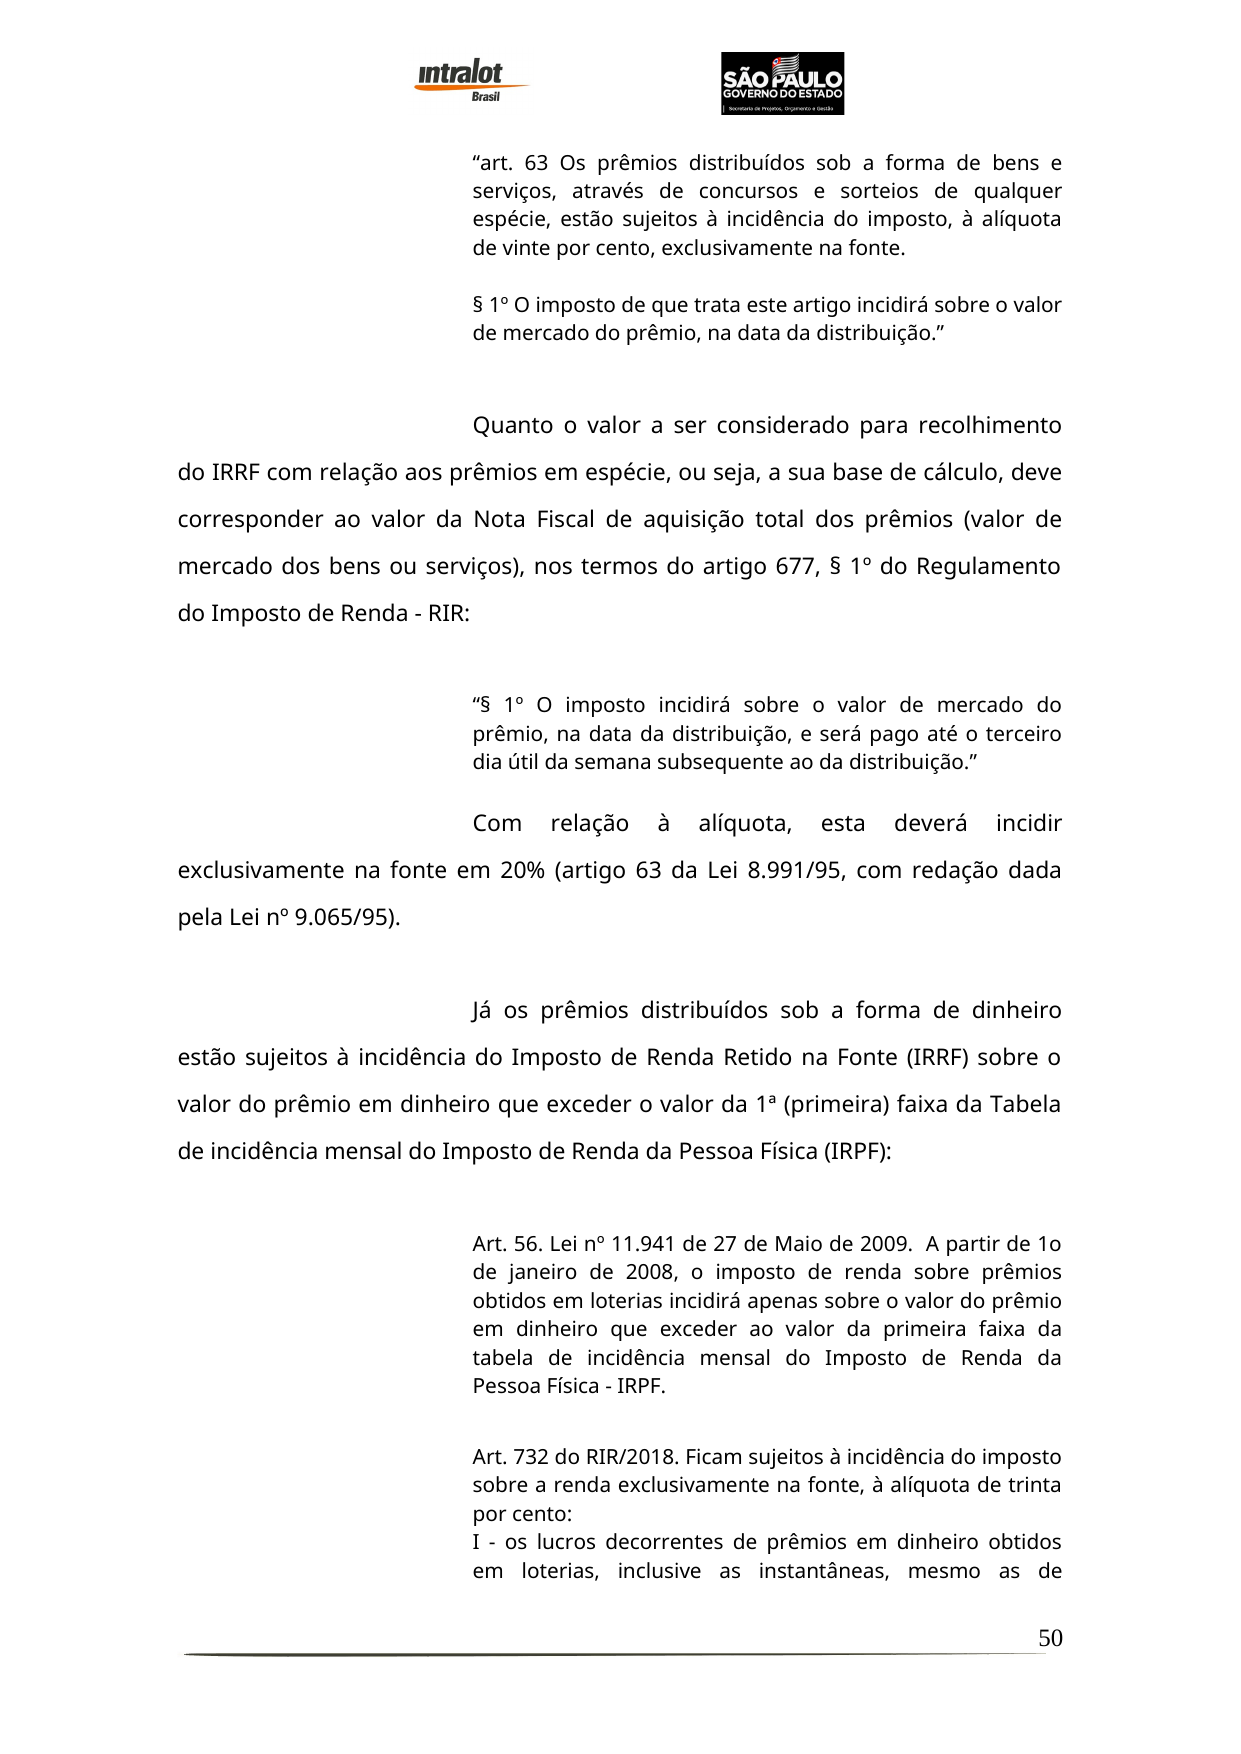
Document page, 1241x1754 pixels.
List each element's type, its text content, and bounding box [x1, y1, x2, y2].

text Com relação à alíquota, esta deverá incidir exclusivamente na fonte em 20% (artigo 63 da Lei 8.991/95, com redação dada pela Lei nº 9.065/95). [177, 807, 1063, 932]
text Art. 56. Lei nº 11.941 de 27 de Maio de 2009. A partir de 1o de janeiro de 2008, o imposto de renda sobre prêmios obtidos em loterias incidirá apenas sobre o valor do prêmio em dinheiro que exceder ao valor da primeira faixa da tabela de incidência mensal do Imposto de Renda da Pessoa Física - IRPF. [472, 1229, 1063, 1399]
text “art. 63 Os prêmios distribuídos sob a forma de bens e serviços, através de concursos e sorteios de qualquer espécie, estão sujeitos à incidência do imposto, à alíquota de vinte por cento, exclusivamente na fonte. [472, 148, 1063, 261]
text § 1º O imposto de que trata este artigo incidirá sobre o valor de mercado do prêmio, na data da distribuição.” [472, 290, 1063, 347]
picture [177, 1651, 1046, 1658]
list Quanto o valor a ser considerado para recolhimento do IRRF com relação aos prêmios em espécie, ou seja, a sua base de cálculo, deve corresponder ao valor da Nota Fiscal de aquisição total dos prêmios (valor de mercado dos bens ou serviços), nos termos do artigo 677, § 1º do Regulamento do Imposto de Renda - RIR: [177, 409, 1063, 628]
text “§ 1º O imposto incidirá sobre o valor de mercado do prêmio, na data da distribuição, e será pago até o terceiro dia útil da semana subsequente ao da distribuição.” [472, 690, 1063, 776]
picture [408, 47, 534, 115]
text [472, 1527, 1063, 1584]
text Art. 732 do RIR/2018. Ficam sujeitos à incidência do imposto sobre a renda exclusivamente na fonte, à alíquota de trinta por cento: [472, 1442, 1063, 1527]
text Já os prêmios distribuídos sob a forma de dinheiro estão sujeitos à incidência do Imposto de Renda Retido na Fonte (IRRF) sobre o valor do prêmio em dinheiro que exceder o valor da 1ª (primeira) faixa da Tabela de incidência mensal do Imposto de Renda da Pessoa Física (IRPF): [177, 994, 1063, 1166]
picture [721, 52, 845, 115]
